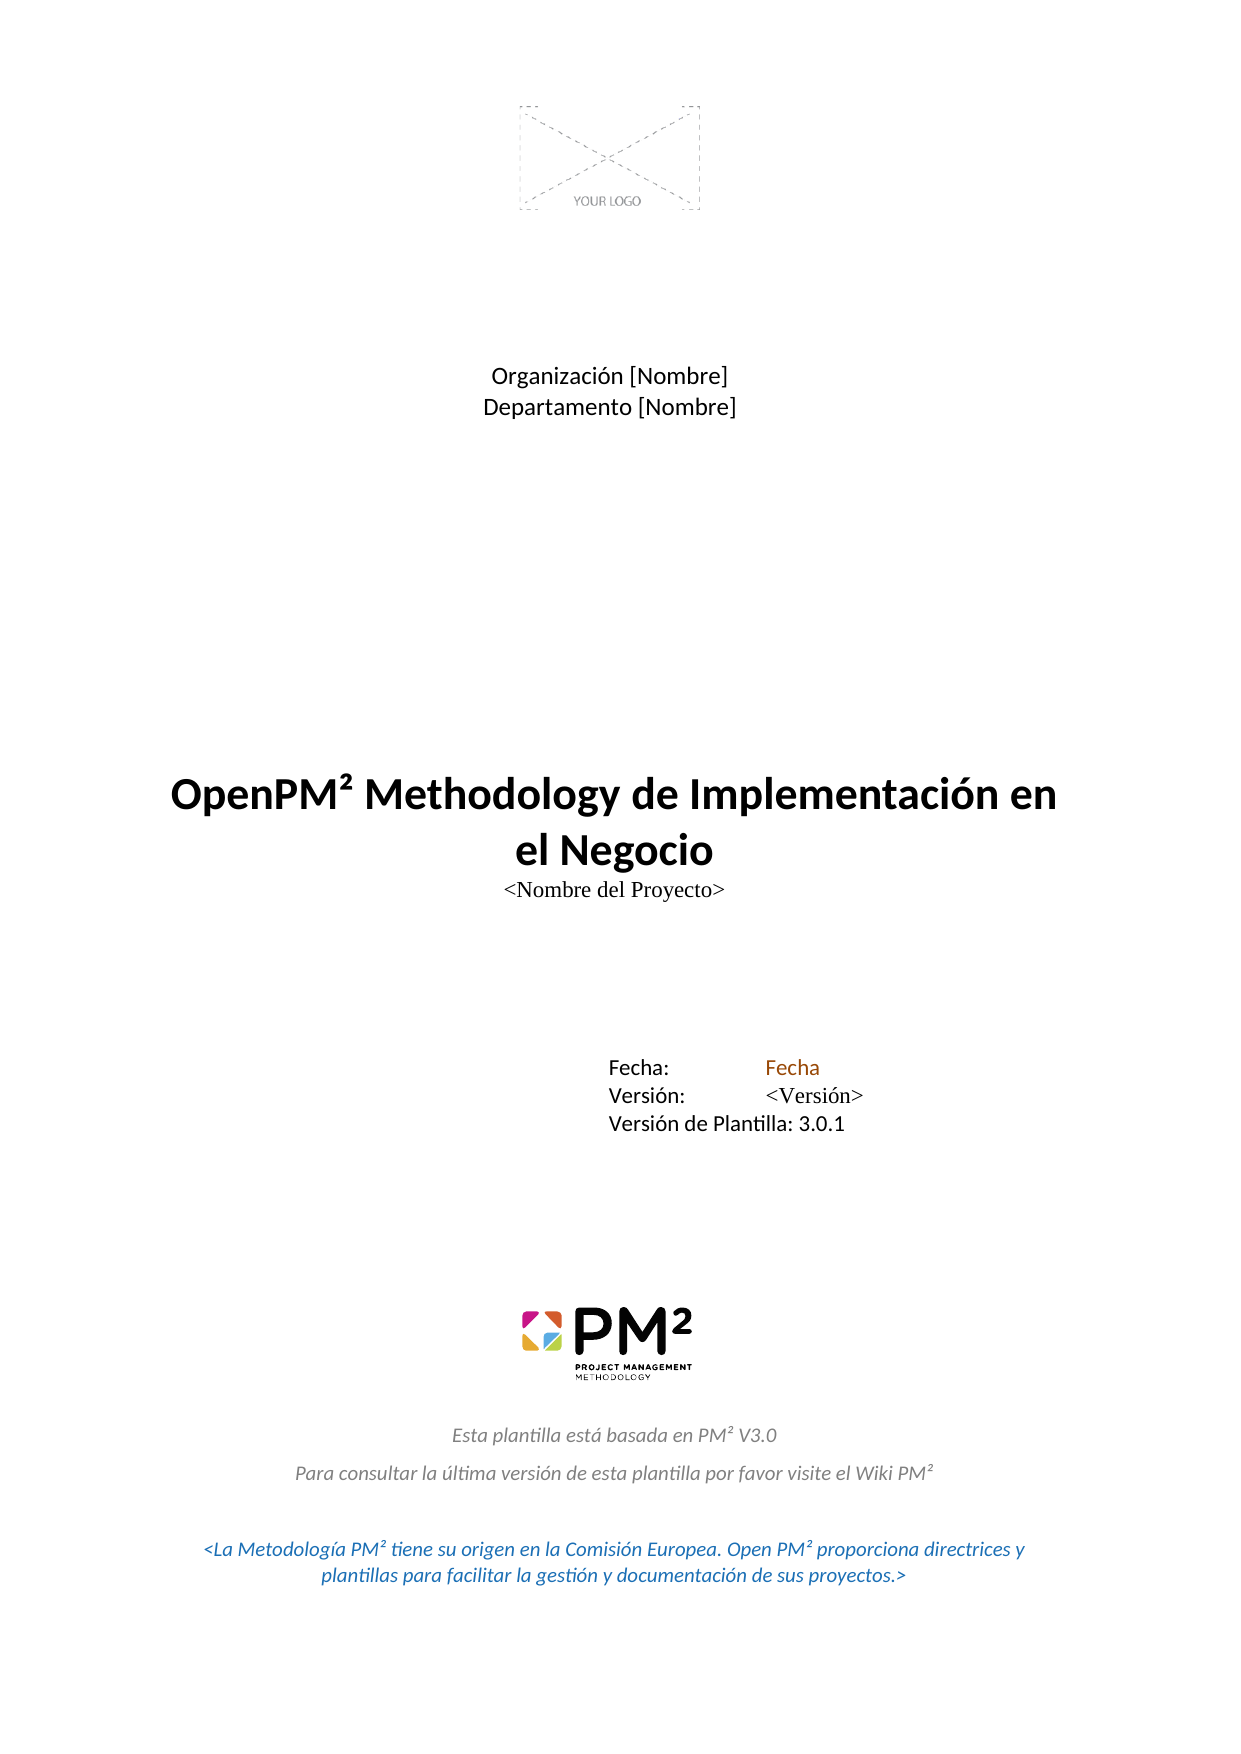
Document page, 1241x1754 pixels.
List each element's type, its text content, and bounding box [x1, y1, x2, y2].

text Fecha: [540, 1053, 1063, 1081]
text Para consultar la última versión de esta plantilla por favor visite el Wiki PM² [165, 1461, 1063, 1486]
text Departamento [Nombre] [165, 391, 1054, 422]
text Organización [Nombre] [165, 361, 1054, 391]
text <La Metodología PM² tiene su origen en la Comisión Europea. Open PM² proporciona directrices y plantillas para facilitar la gestión y documentación de sus proyectos.> [165, 1536, 1063, 1587]
text Versión de Plantilla: 3.0.1 [540, 1109, 1063, 1137]
picture [519, 106, 700, 210]
text Versión: [540, 1081, 1063, 1109]
text Esta plantilla está basada en PM² V3.0 [165, 1423, 1063, 1448]
title Plan de Implementación en el Negocio [165, 764, 1063, 876]
